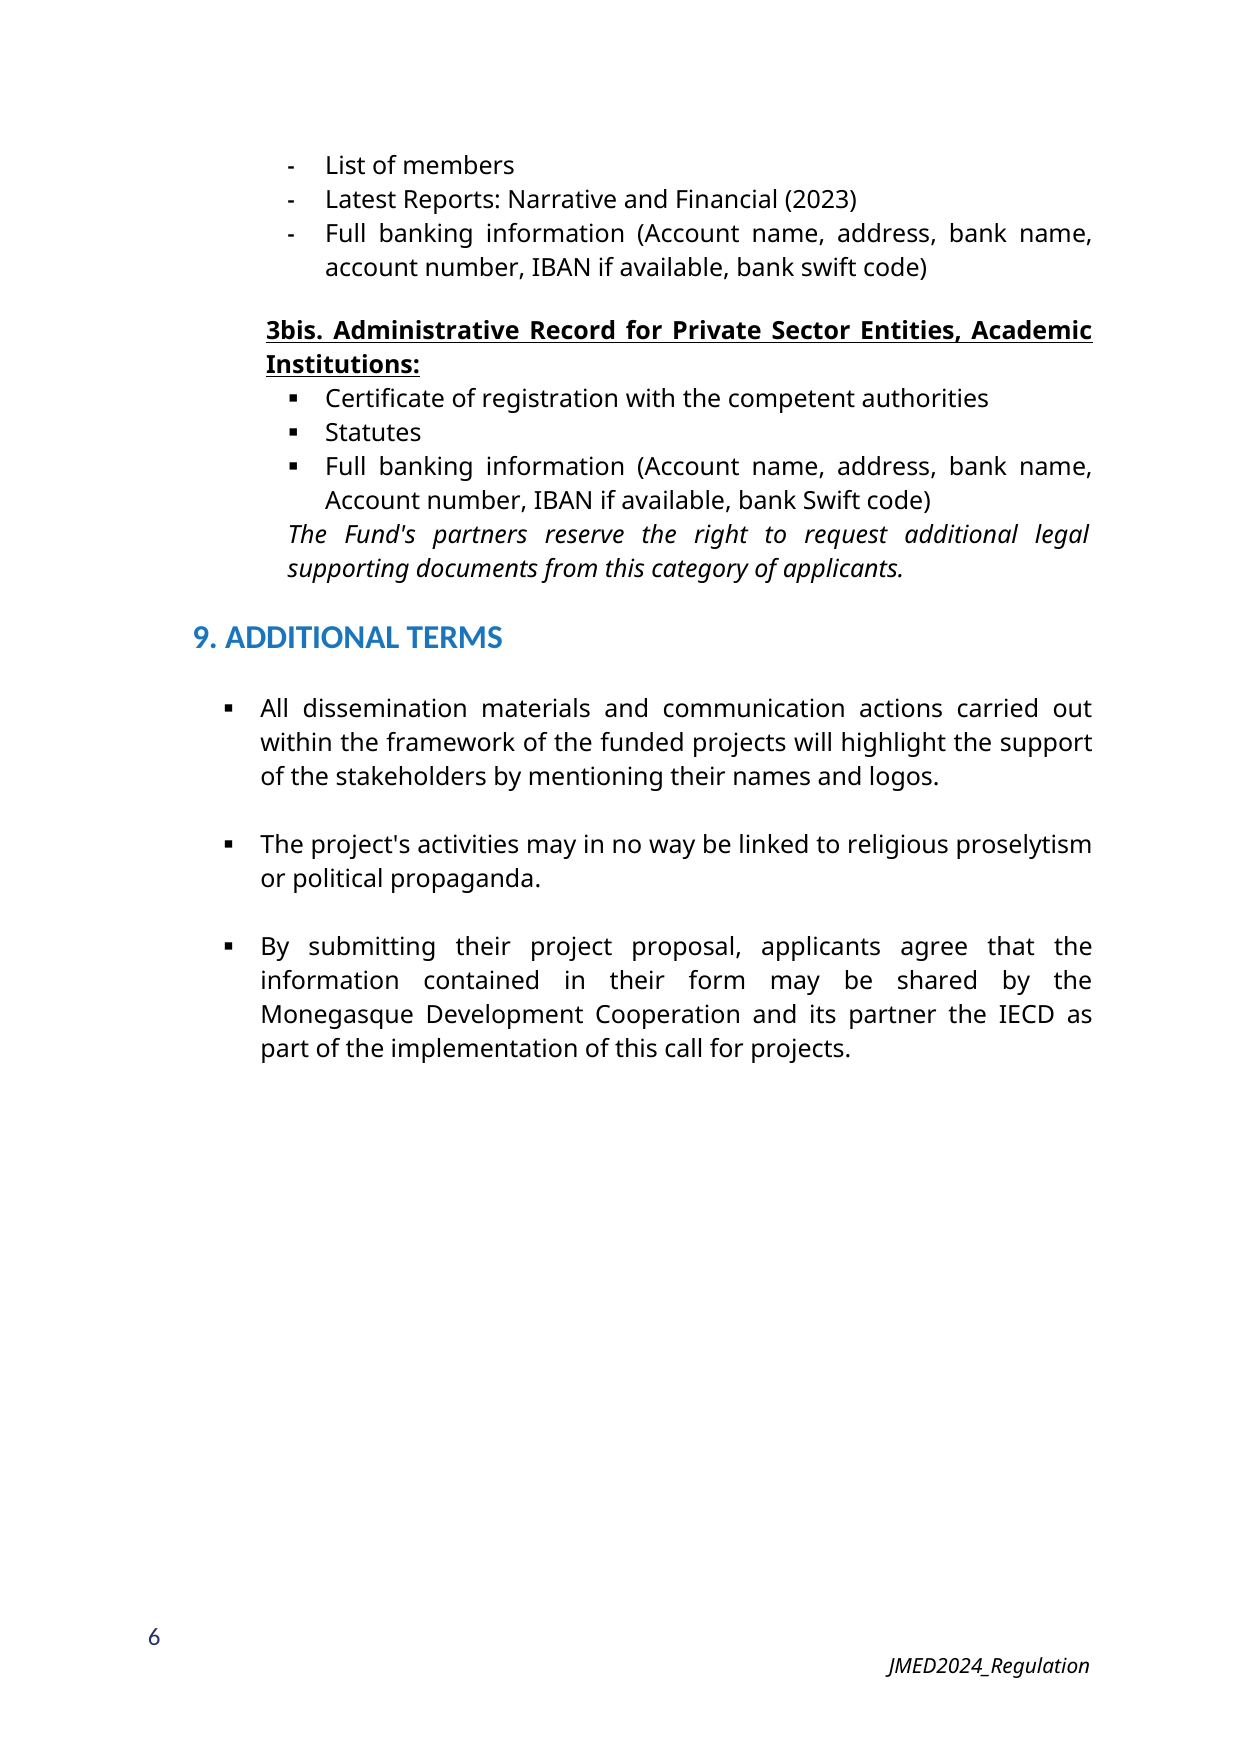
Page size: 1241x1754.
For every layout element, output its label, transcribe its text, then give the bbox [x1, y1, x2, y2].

list By submitting their project proposal, applicants agree that the information contained in their form may be shared by the Monegasque Development Cooperation and its partner the IECD as part of the implementation of this call for projects. [223, 929, 1093, 1065]
text 3bis. Administrative Record for Private Sector Entities, Academic Institutions: [266, 313, 1093, 342]
list List of members [287, 148, 1093, 182]
list Statutes [287, 415, 1093, 449]
text The Fund's partners reserve the right to request additional legal supporting documents from this category of applicants. [287, 517, 1093, 585]
list Certificate of registration with the competent authorities [287, 381, 1093, 415]
text 9. ADDITIONAL TERMS [192, 616, 1093, 656]
list The project's activities may in no way be linked to religious proselytism or political propaganda. [223, 827, 1093, 895]
list All dissemination materials and communication actions carried out within the framework of the funded projects will highlight the support of the stakeholders by mentioning their names and logos. [223, 691, 1093, 793]
list Latest Reports: Narrative and Financial (2023) [287, 182, 1093, 216]
text 3bis. Administrative Record for Private Sector Entities, Academic Institutions: [266, 343, 1093, 381]
list Full banking information (Account name, address, bank name, account number, IBAN if available, bank swift code) [287, 216, 1093, 284]
list Full banking information (Account name, address, bank name, Account number, IBAN if available, bank Swift code) [287, 449, 1093, 517]
